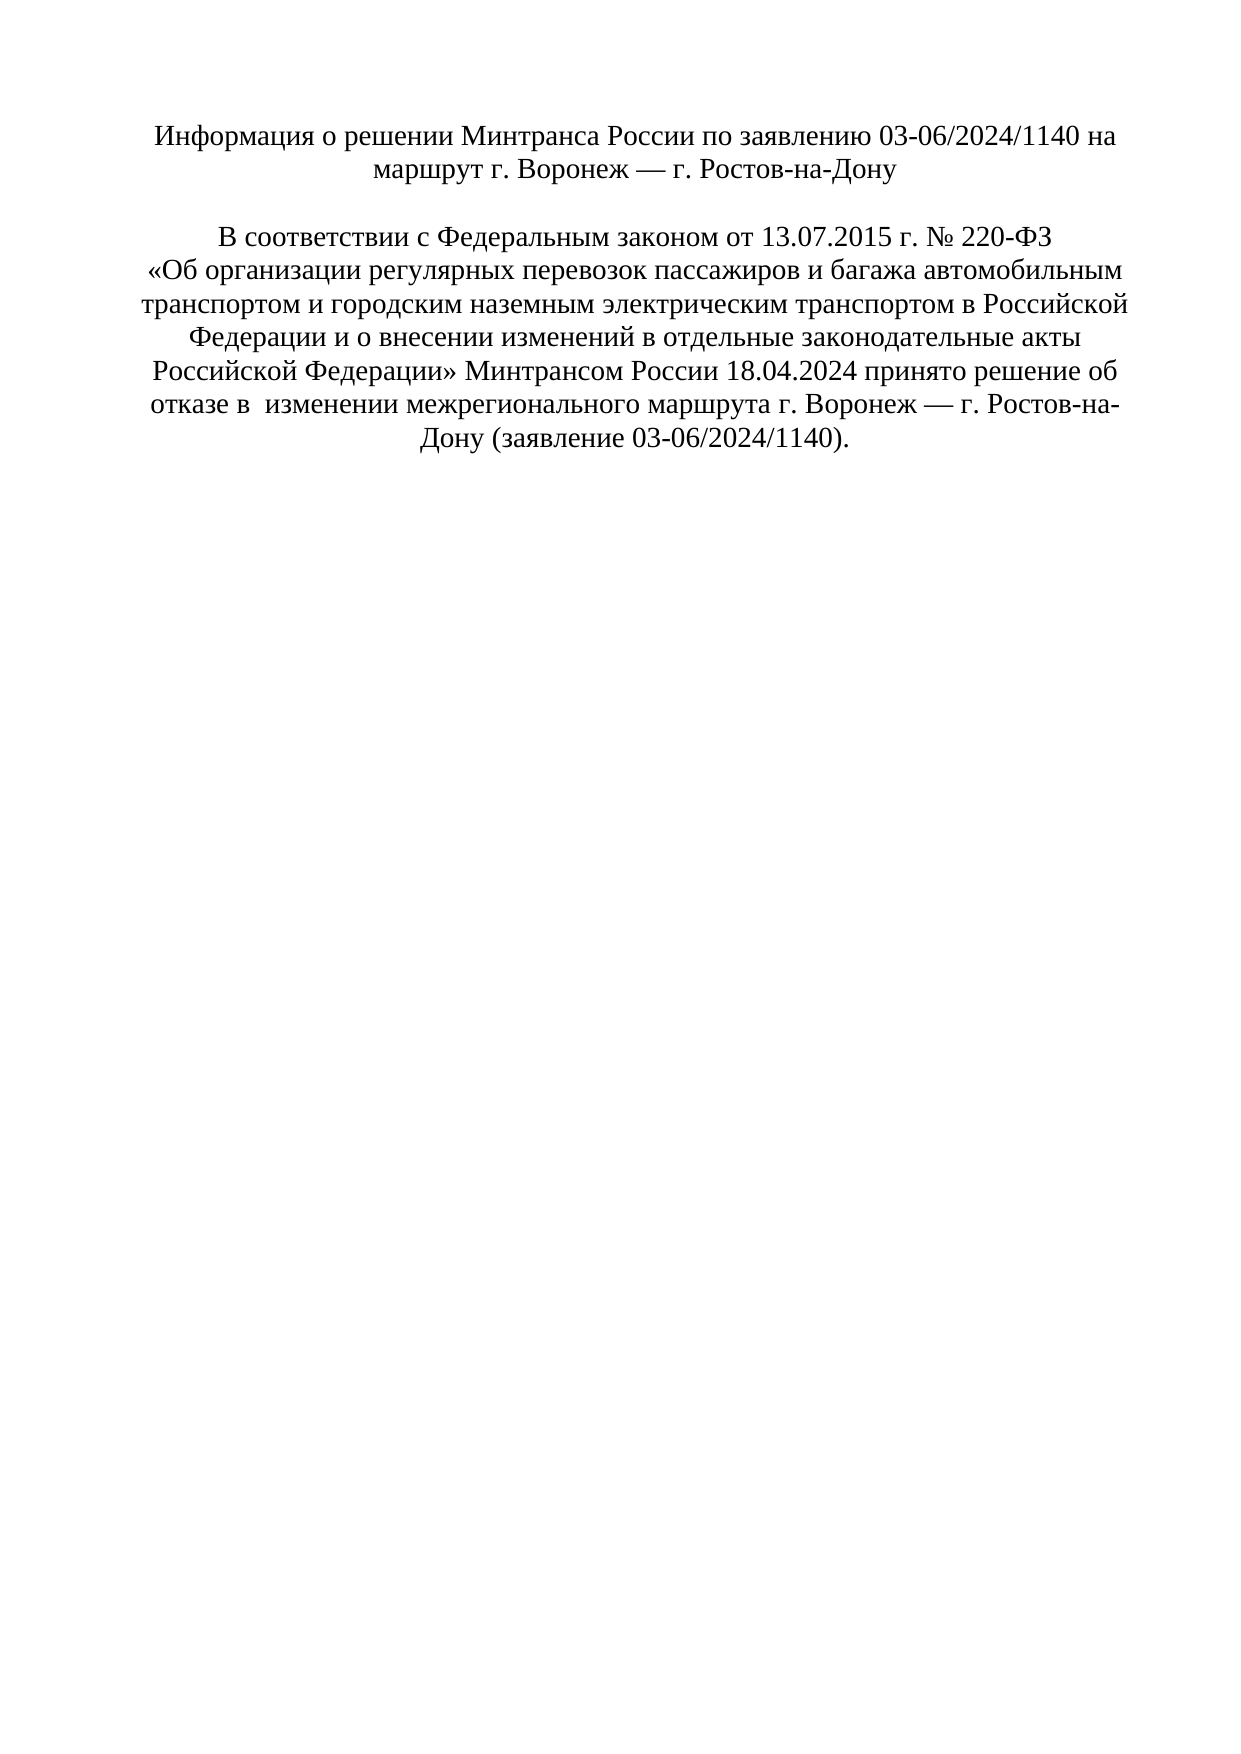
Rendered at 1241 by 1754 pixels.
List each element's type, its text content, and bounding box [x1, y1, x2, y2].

text В соответствии с Федеральным законом от 13.07.2015 г. № 220-ФЗ «Об организации регулярных перевозок пассажиров и багажа автомобильным транспортом и городским наземным электрическим транспортом в Российской Федерации и о внесении изменений в отдельные законодательные акты Российской Федерации» Минтрансом России 18.04.2024 принято решение об отказе в изменении межрегионального маршрута г. Воронеж — г. Ростов-на-Дону (заявление 03-06/2024/1140). [118, 219, 1152, 453]
text Информация о решении Минтранса России по заявлению 03-06/2024/1140 на маршрут г. Воронеж — г. Ростов-на-Дону [118, 118, 1152, 185]
